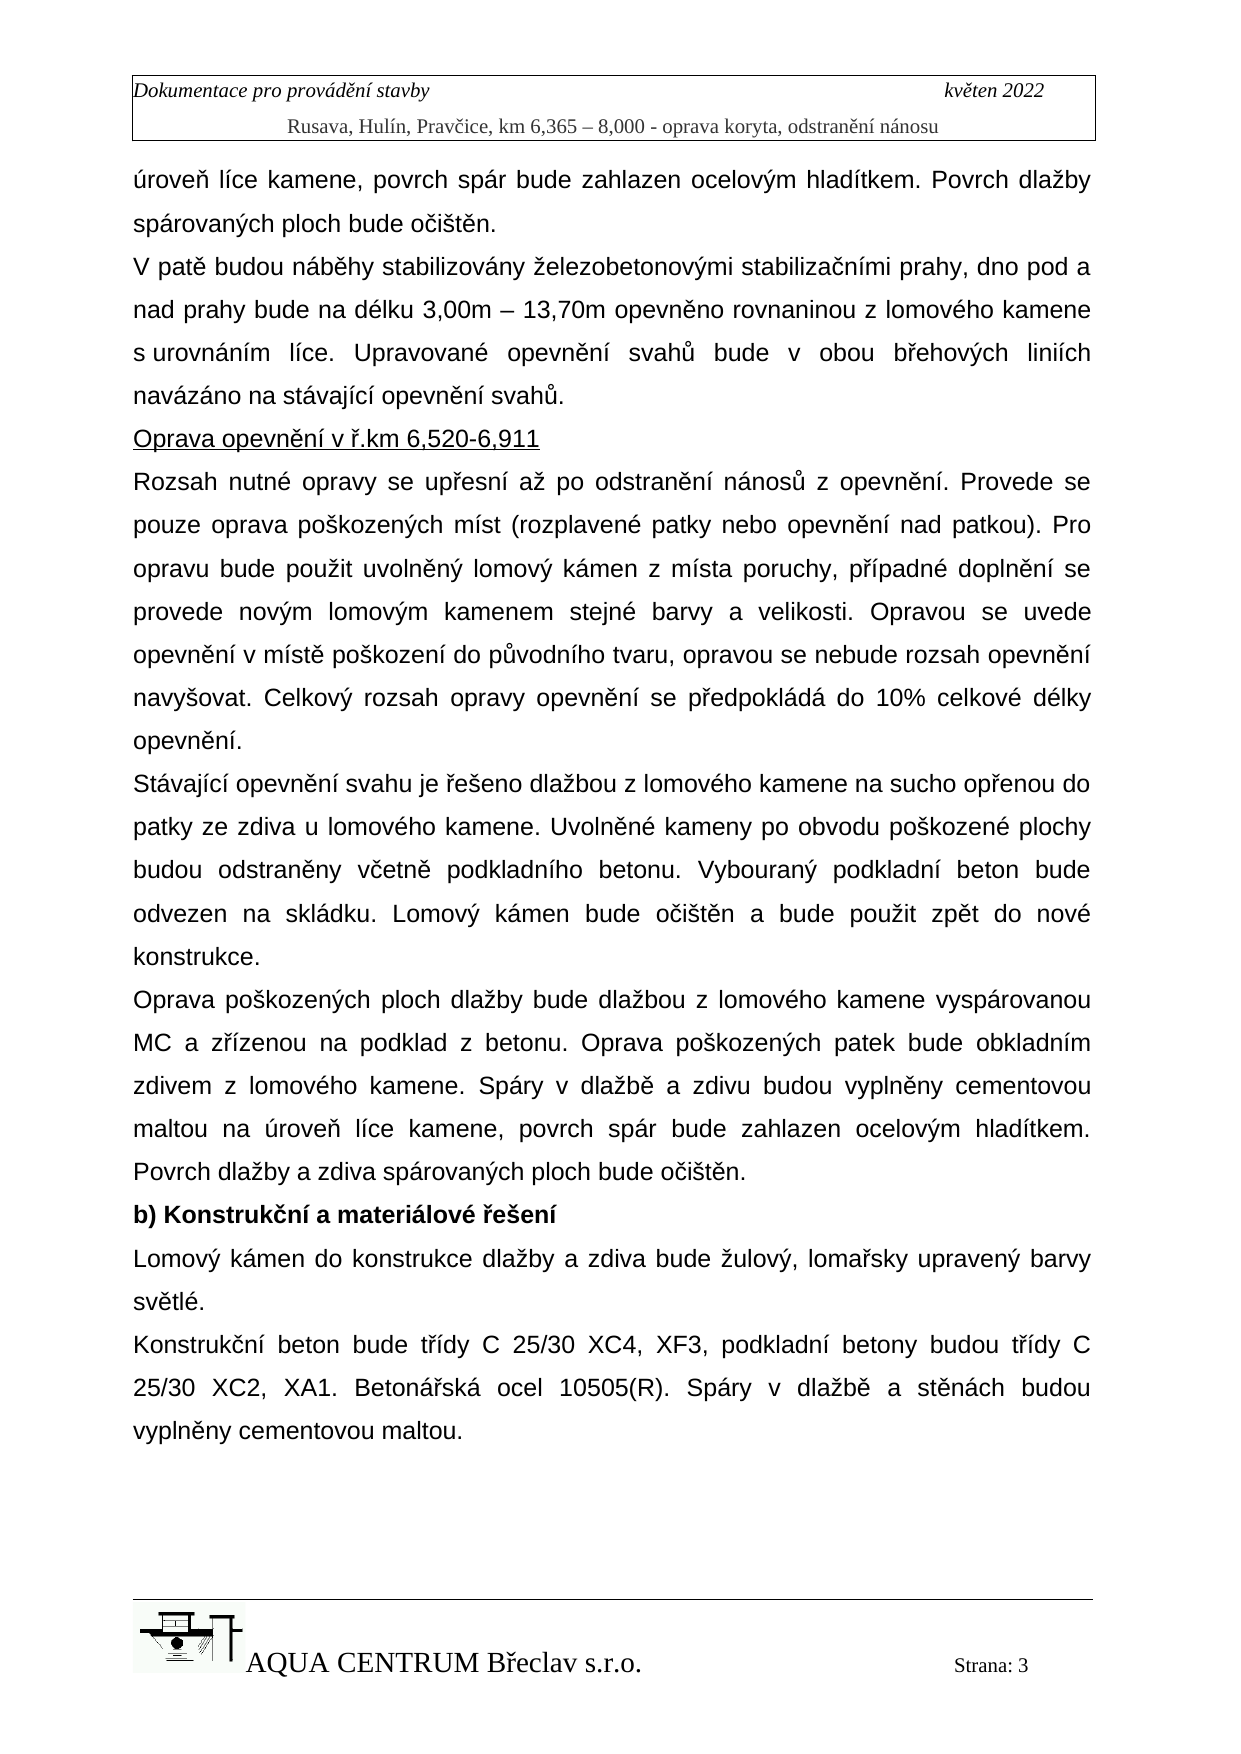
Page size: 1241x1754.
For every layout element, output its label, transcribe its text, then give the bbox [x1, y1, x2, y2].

text Oprava poškozených ploch dlažby bude dlažbou z lomového kamene vyspárovanou MC a zřízenou na podklad z betonu. Oprava poškozených patek bude obkladním zdivem z lomového kamene. Spáry v dlažbě a zdivu budou vyplněny cementovou maltou na úroveň líce kamene, povrch spár bude zahlazen ocelovým hladítkem. Povrch dlažby a zdiva spárovaných ploch bude očištěn. [133, 985, 1093, 1186]
text Stávající opevnění svahu je řešeno dlažbou z lomového kamene na sucho opřenou do patky ze zdiva u lomového kamene. Uvolněné kameny po obvodu poškozené plochy budou odstraněny včetně podkladního betonu. Vybouraný podkladní beton bude odvezen na skládku. Lomový kámen bude očištěn a bude použit zpět do nové konstrukce. [133, 769, 1093, 970]
text Konstrukční beton bude třídy C 25/30 XC4, XF3, podkladní betony budou třídy C 25/30 XC2, XA1. Betonářská ocel 10505(R). Spáry v dlažbě a stěnách budou vyplněny cementovou maltou. [133, 1330, 1093, 1445]
text Lomový kámen do konstrukce dlažby a zdiva bude žulový, lomařsky upravený barvy světlé. [133, 1243, 1093, 1315]
text Oprava opevnění v ř.km 6,520-6,911 [133, 424, 1093, 453]
text Rozsah nutné opravy se upřesní až po odstranění nánosů z opevnění. Provede se pouze oprava poškozených míst (rozplavené patky nebo opevnění nad patkou). Pro opravu bude použit uvolněný lomový kámen z místa poruchy, případné doplnění se provede novým lomovým kamenem stejné barvy a velikosti. Opravou se uvede opevnění v místě poškození do původního tvaru, opravou se nebude rozsah opevnění navyšovat. Celkový rozsah opravy opevnění se předpokládá do 10% celkové délky opevnění. [133, 467, 1093, 755]
text b) Konstrukční a materiálové řešení [133, 1200, 1093, 1229]
text V patě budou náběhy stabilizovány železobetonovými stabilizačními prahy, dno pod a nad prahy bude na délku 3,00m – 13,70m opevněno rovnaninou z lomového kamene s urovnáním líce. Upravované opevnění svahů bude v obou břehových liniích navázáno na stávající opevnění svahů. [133, 252, 1093, 410]
picture [132, 1602, 246, 1673]
